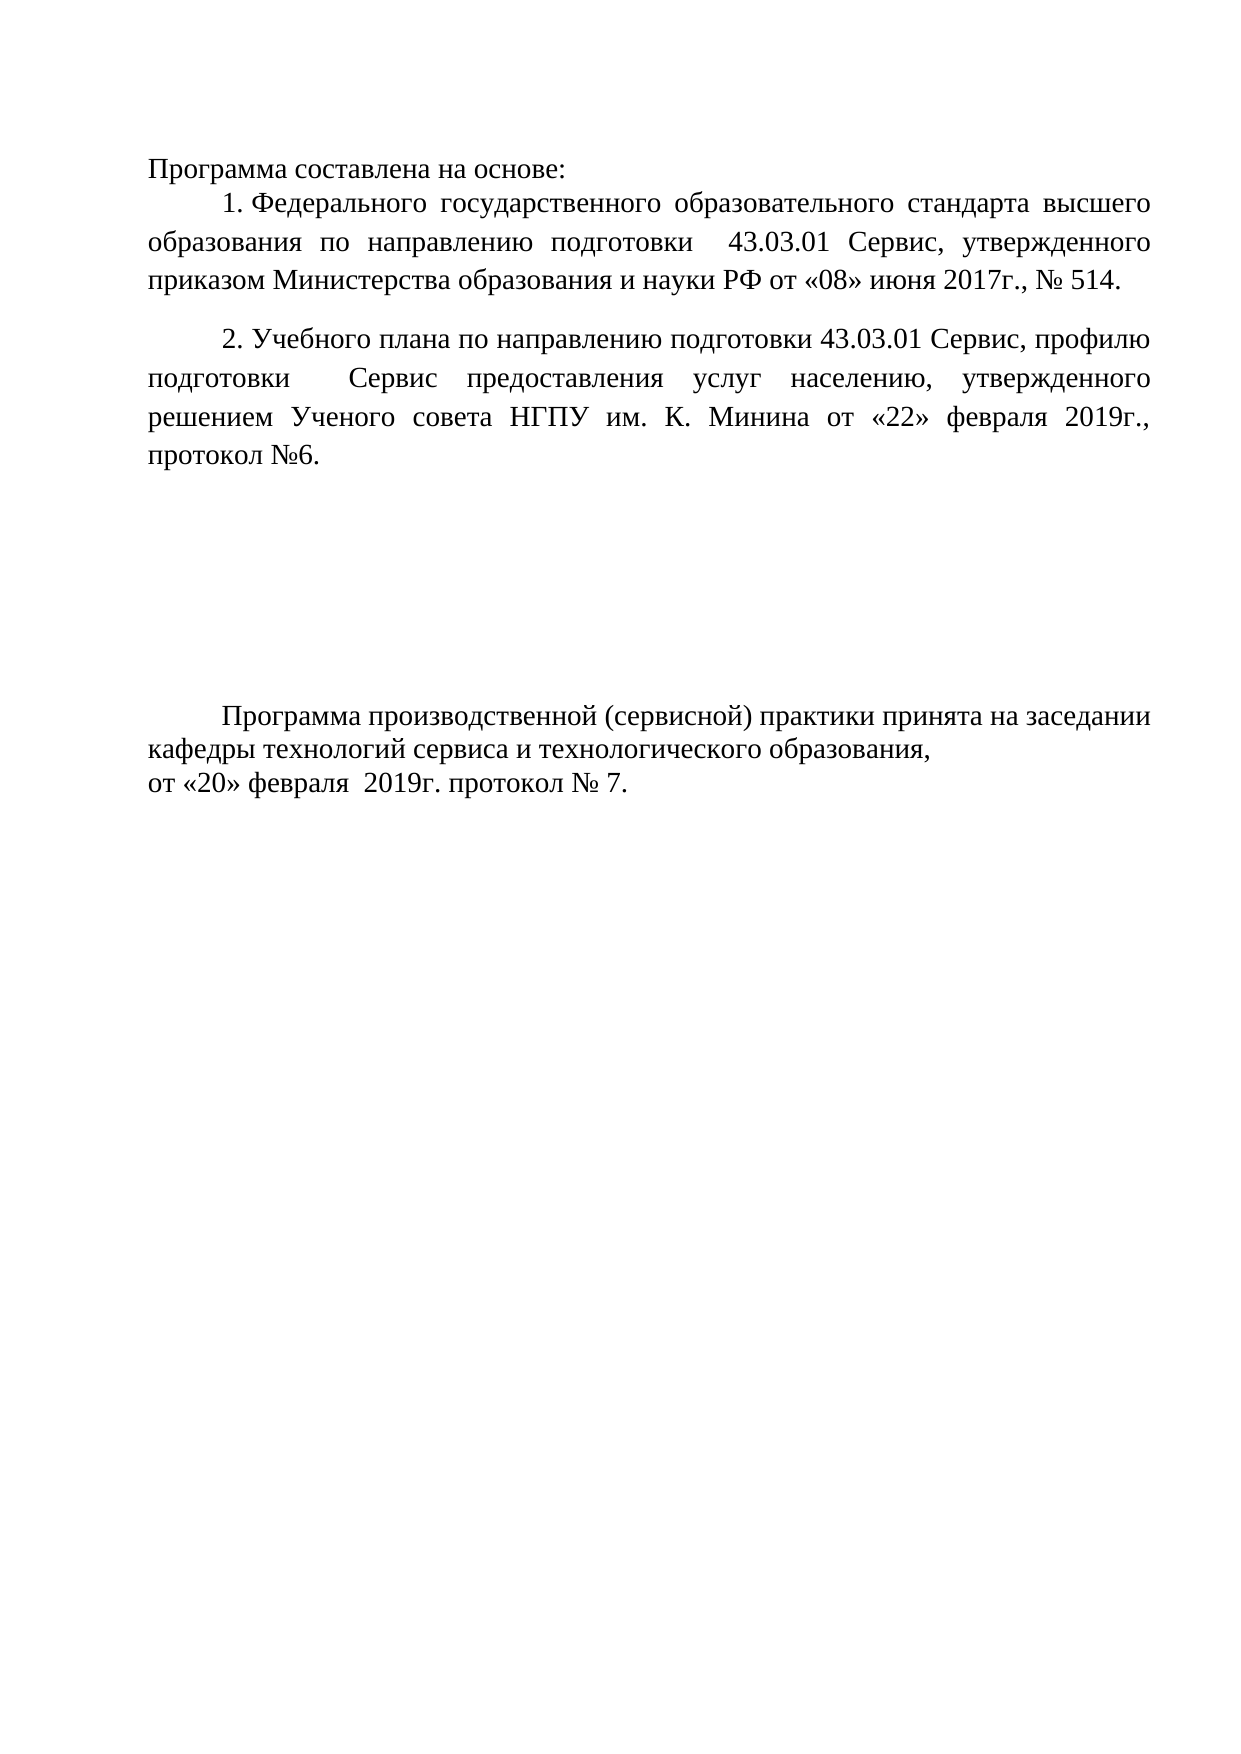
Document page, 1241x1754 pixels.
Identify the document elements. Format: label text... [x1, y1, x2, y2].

list Учебного плана по направлению подготовки 43.03.01 Сервис, профилю подготовки Сервис предоставления услуг населению, утвержденного решением Ученого совета НГПУ им. К. Минина от «22» февраля 2019г., протокол №6. [148, 322, 1152, 471]
text Программа производственной (сервисной) практики принята на заседании кафедры технологий сервиса и технологического образования, [148, 698, 1152, 765]
list Федерального государственного образовательного стандарта высшего образования по направлению подготовки 43.03.01 Сервис, утвержденного приказом Министерства образования и науки РФ от «08» июня 2017г., № 514. [148, 185, 1152, 296]
text от «20» февраля 2019г. протокол № 7. [148, 765, 1152, 798]
text Программа составлена на основе: [148, 152, 1152, 185]
